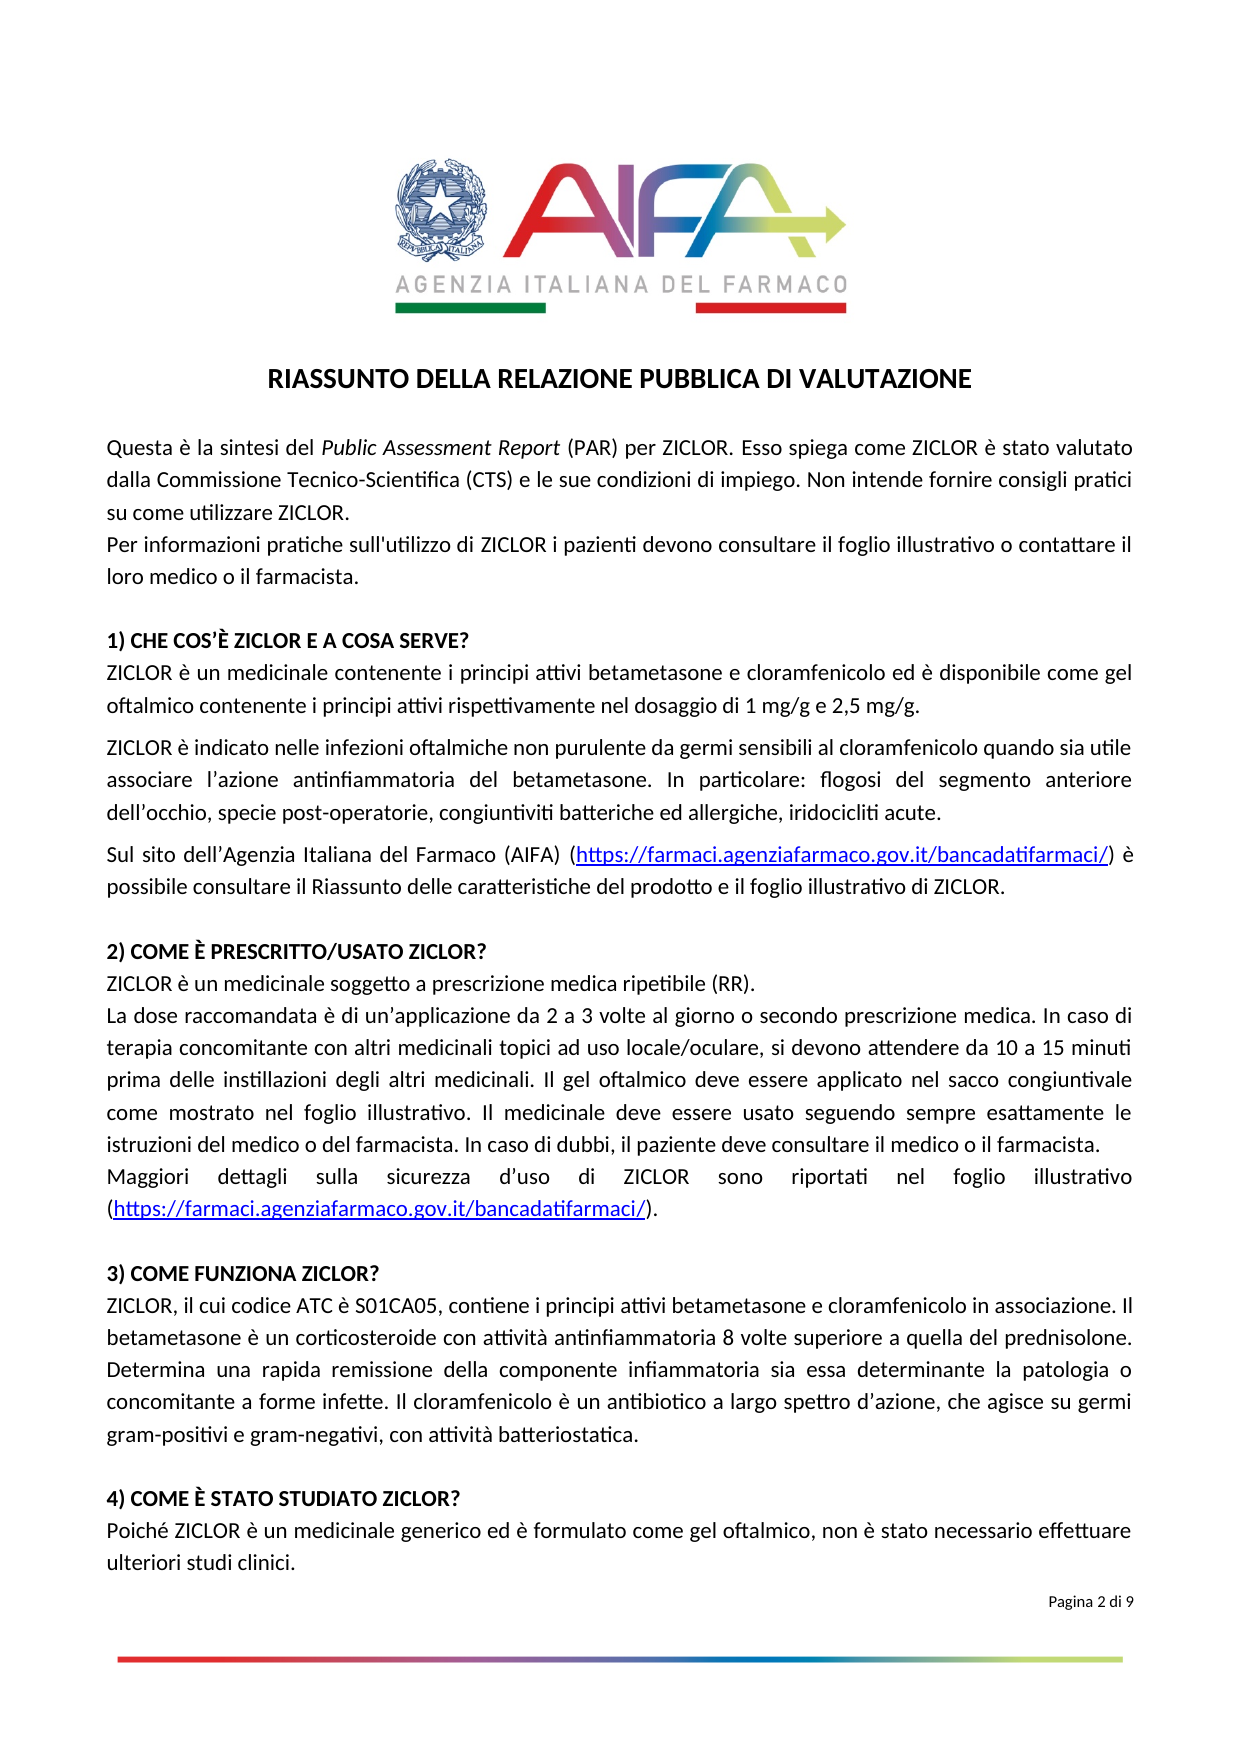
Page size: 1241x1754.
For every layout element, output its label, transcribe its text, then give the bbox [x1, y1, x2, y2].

picture [0, 1624, 1241, 1754]
text ZICLOR è un medicinale contenente i principi attivi betametasone e cloramfenicolo ed è disponibile come gel oftalmico contenente i principi attivi rispettivamente nel dosaggio di 1 mg/g e 2,5 mg/g. [106, 658, 1134, 719]
text ZICLOR è un medicinale soggetto a prescrizione medica ripetibile (RR). La dose raccomandata è di un’applicazione da 2 a 3 volte al giorno o secondo prescrizione medica. In caso di terapia concomitante con altri medicinali topici ad uso locale/oculare, si devono attendere da 10 a 15 minuti prima delle instillazioni degli altri medicinali. Il gel oftalmico deve essere applicato nel sacco congiuntivale come mostrato nel foglio illustrativo. Il medicinale deve essere usato seguendo sempre esattamente le istruzioni del medico o del farmacista. In caso di dubbi, il paziente deve consultare il medico o il farmacista. [106, 969, 1134, 1158]
text 1) CHE COS’È ZICLOR E A COSA SERVE? [106, 626, 1134, 654]
text Sul sito dell’Agenzia Italiana del Farmaco (AIFA) (https://farmaci.agenziafarmaco.gov.it/bancadatifarmaci/) è possibile consultare il Riassunto delle caratteristiche del prodotto e il foglio illustrativo di ZICLOR. [106, 840, 1134, 901]
text 4) COME È STATO STUDIATO ZICLOR? [106, 1484, 1134, 1512]
text 3) COME FUNZIONA ZICLOR? ZICLOR, il cui codice ATC è S01CA05, contiene i principi attivi betametasone e cloramfenicolo in associazione. Il betametasone è un corticosteroide con attività antinfiammatoria 8 volte superiore a quella del prednisolone. Determina una rapida remissione della componente infiammatoria sia essa determinante la patologia o concomitante a forme infette. Il cloramfenicolo è un antibiotico a largo spettro d’azione, che agisce su germi gram-positivi e gram-negativi, con attività batteriostatica. [106, 1259, 1134, 1448]
text Questa è la sintesi del Public Assessment Report (PAR) per ZICLOR. Esso spiega come ZICLOR è stato valutato dalla Commissione Tecnico-Scientifica (CTS) e le sue condizioni di impiego. Non intende fornire consigli pratici su come utilizzare ZICLOR. [106, 433, 1134, 526]
text Per informazioni pratiche sull'utilizzo di ZICLOR i pazienti devono consultare il foglio illustrativo o contattare il loro medico o il farmacista. [106, 530, 1134, 590]
text RIASSUNTO DELLA RELAZIONE PUBBLICA DI VALUTAZIONE [106, 360, 1134, 396]
text Maggiori dettagli sulla sicurezza d’uso di ZICLOR sono riportati nel foglio illustrativo (https://farmaci.agenziafarmaco.gov.it/bancadatifarmaci/). [106, 1162, 1134, 1222]
text Poiché ZICLOR è un medicinale generico ed è formulato come gel oftalmico, non è stato necessario effettuare ulteriori studi clinici. [106, 1516, 1134, 1576]
text ZICLOR è indicato nelle infezioni oftalmiche non purulente da germi sensibili al cloramfenicolo quando sia utile associare l’azione antinfiammatoria del betametasone. In particolare: flogosi del segmento anteriore dell’occhio, specie post-operatorie, congiuntiviti batteriche ed allergiche, iridocicliti acute. [106, 733, 1134, 826]
text 2) COME È PRESCRITTO/USATO ZICLOR? [106, 937, 1134, 965]
picture [384, 147, 857, 324]
